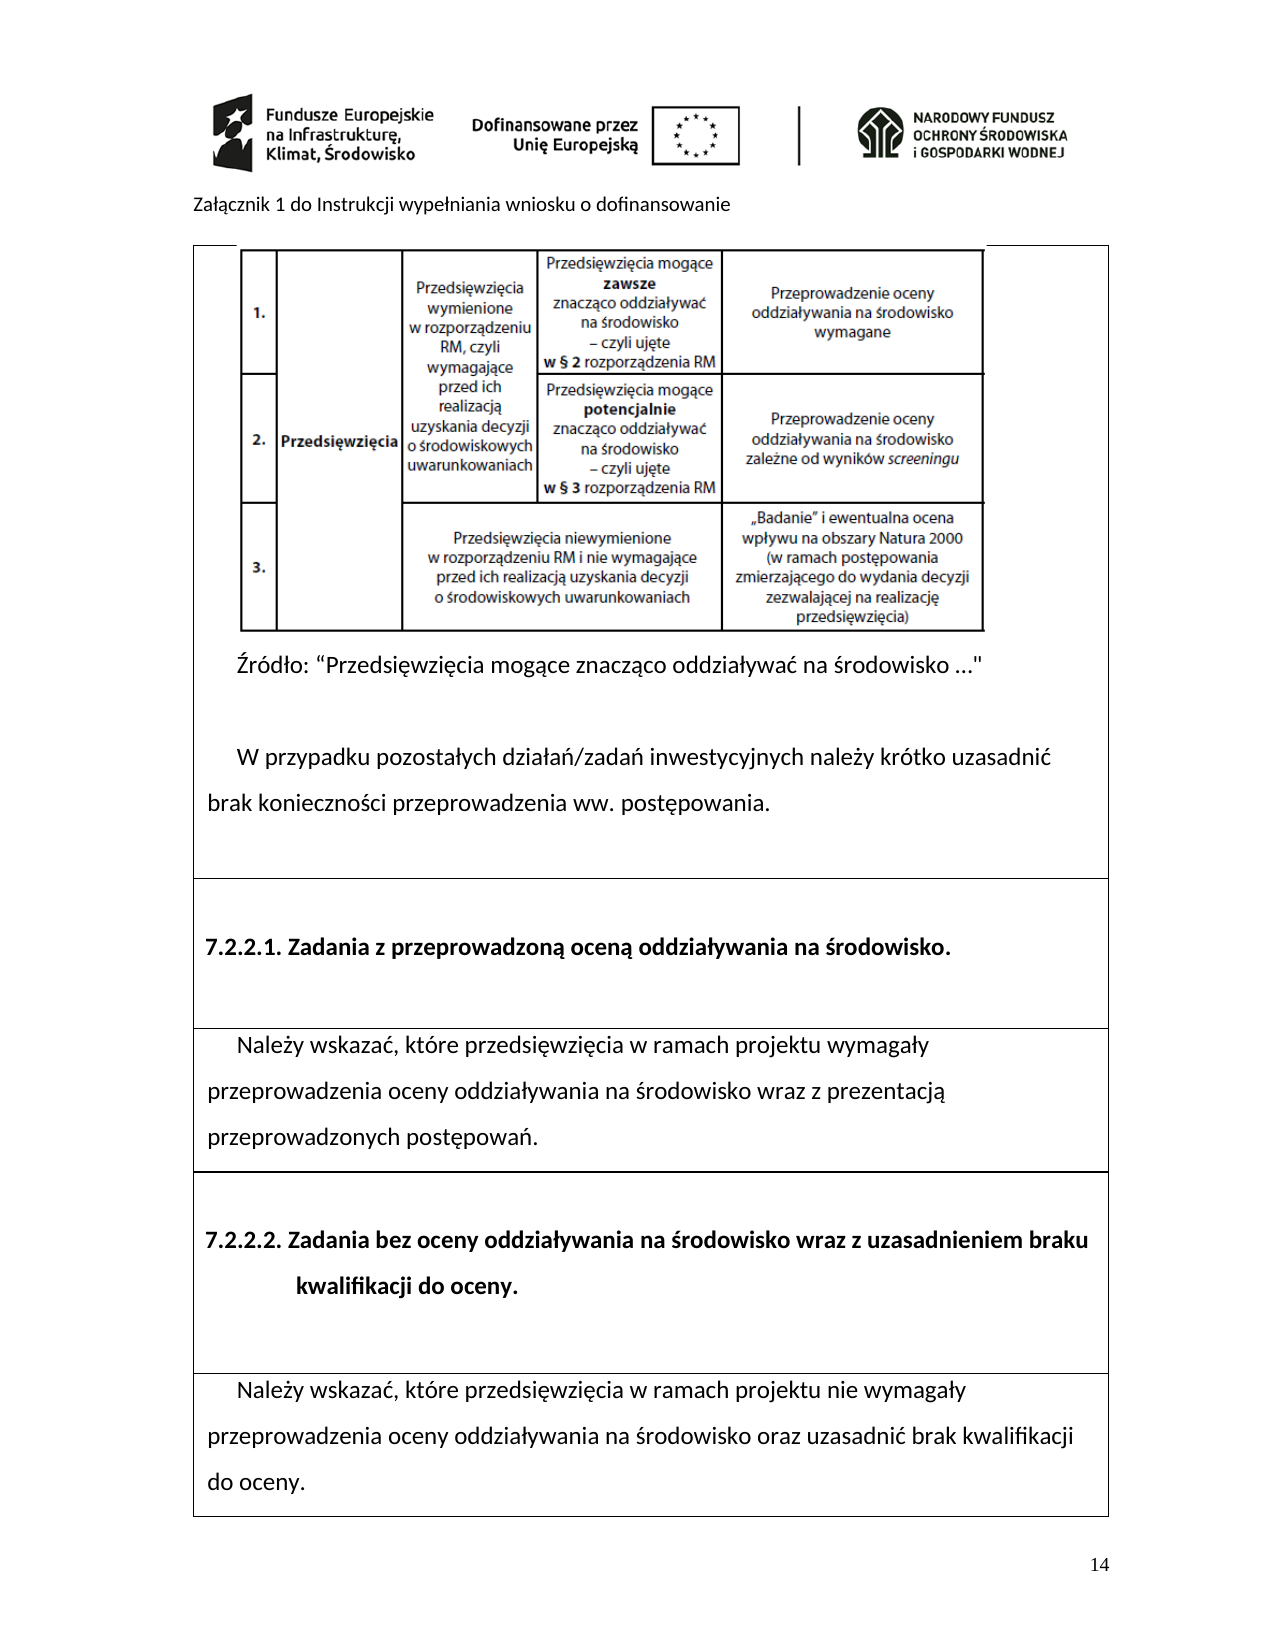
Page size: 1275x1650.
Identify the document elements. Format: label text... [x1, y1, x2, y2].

picture [236, 245, 987, 635]
table_cell Należy wskazać, które przedsięwzięcia w ramach projektu nie wymagały przeprowadzenia oceny oddziaływania na środowisko oraz uzasadnić brak kwalifikacji do oceny. [194, 1374, 1108, 1516]
table_cell 7.2.2.2. Zadania bez oceny oddziaływania na środowisko wraz z uzasadnieniem braku kwalifikacji do oceny. [194, 1173, 1108, 1373]
table_cell 7.2.2.1. Zadania z przeprowadzoną oceną oddziaływania na środowisko. [194, 879, 1108, 1028]
picture [193, 73, 1110, 192]
table_cell Należy wskazać, które przedsięwzięcia w ramach projektu wymagały przeprowadzenia oceny oddziaływania na środowisko wraz z prezentacją przeprowadzonych postępowań. [194, 1029, 1108, 1171]
